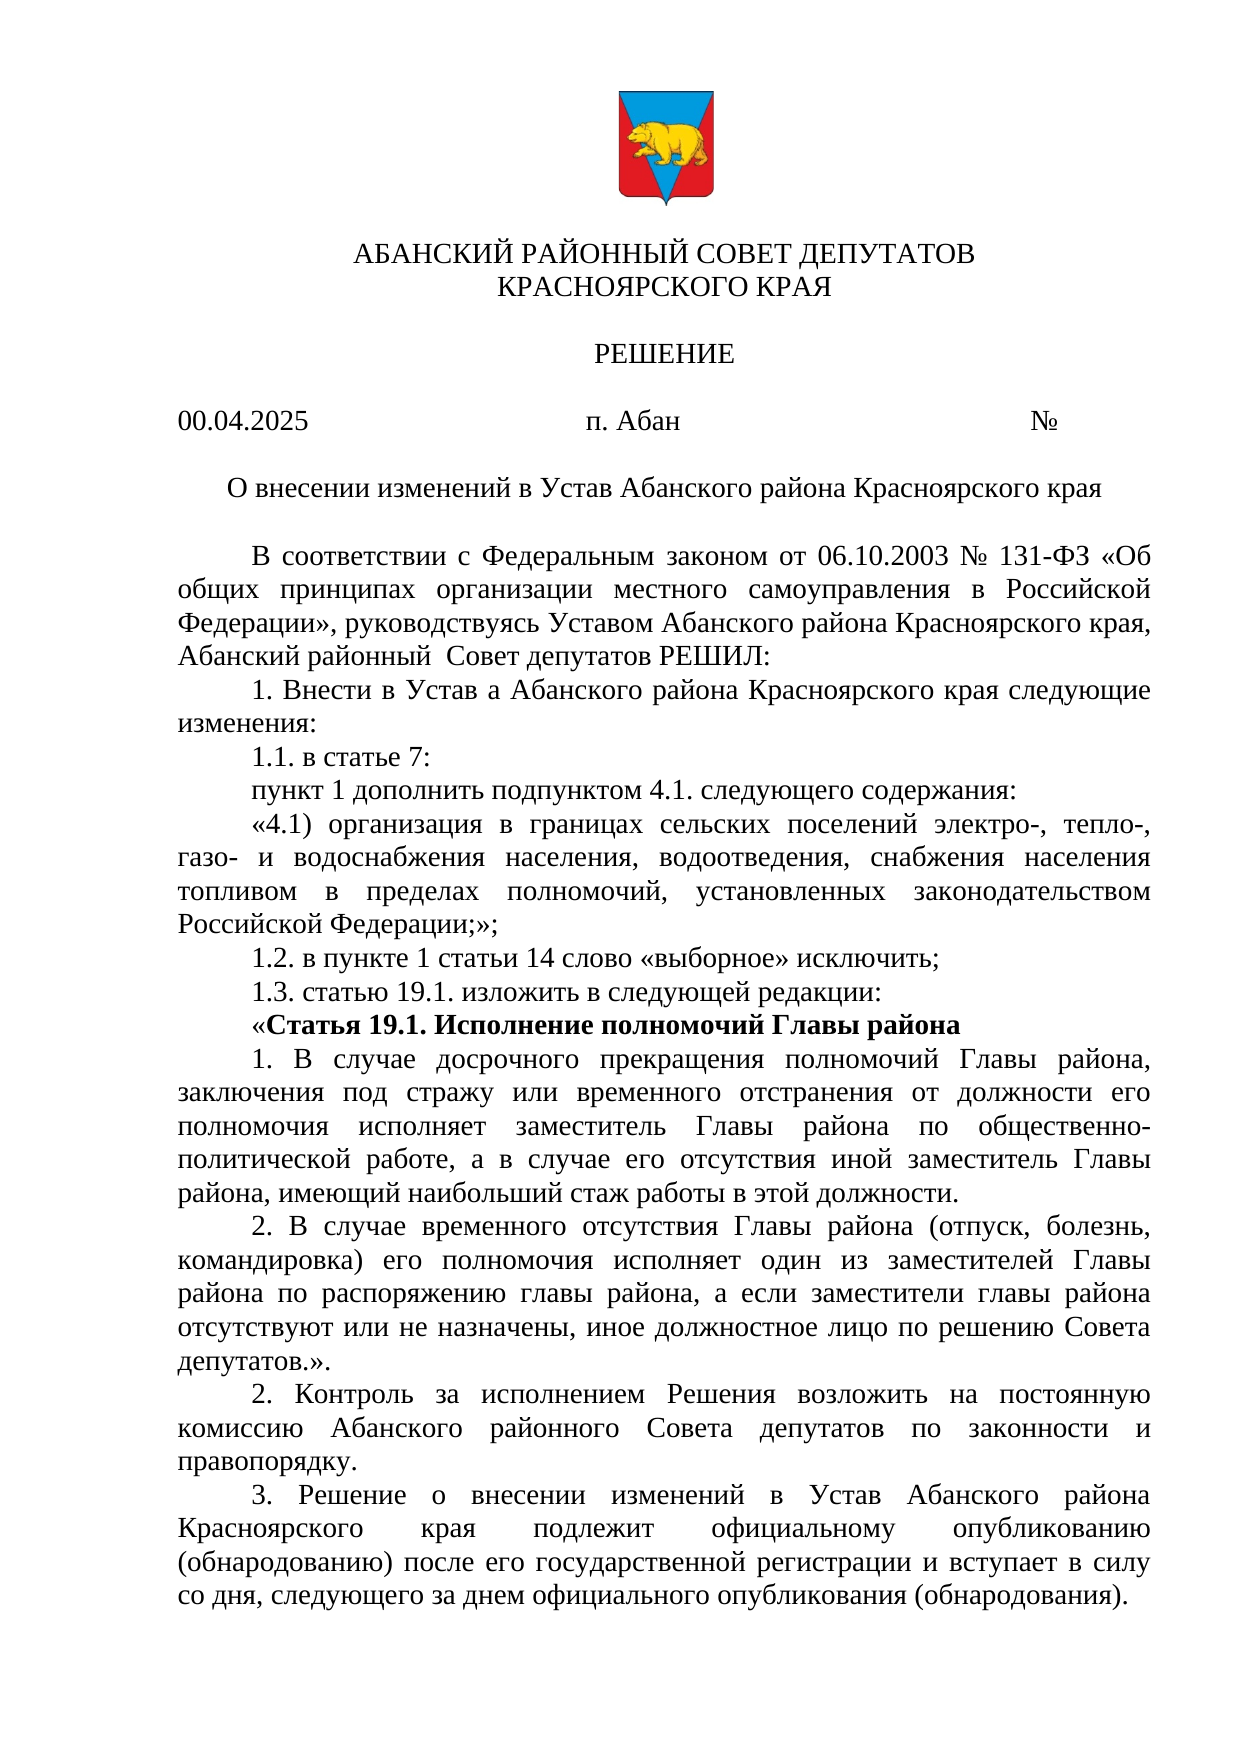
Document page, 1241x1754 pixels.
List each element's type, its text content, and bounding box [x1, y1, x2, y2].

text 1. В случае досрочного прекращения полномочий Главы района, заключения под стражу или временного отстранения от должности его полномочия исполняет заместитель Главы района по общественно-политической работе, а в случае его отсутствия иной заместитель Главы района, имеющий наибольший стаж работы в этой должности. [177, 1041, 1152, 1208]
text пункт 1 дополнить подпунктом 4.1. следующего содержания: [177, 772, 1152, 806]
text КРАСНОЯРСКОГО КРАЯ [177, 269, 1152, 303]
text 1.1. в статье 7: [177, 739, 1152, 772]
text О внесении изменений в Устав Абанского района Красноярского края [177, 471, 1152, 504]
text 00.04.2025 п. Абан № [177, 403, 1152, 437]
text 1.3. статью 19.1. изложить в следующей редакции: [177, 974, 1152, 1007]
text 1. Внести в Устав а Абанского района Красноярского края следующие изменения: [177, 672, 1152, 739]
text АБАНСКИЙ РАЙОННЫЙ СОВЕТ ДЕПУТАТОВ [177, 236, 1152, 269]
text «Статья 19.1. Исполнение полномочий Главы района [177, 1007, 1152, 1041]
text 1.2. в пункте 1 статьи 14 слово «выборное» исключить; [177, 940, 1152, 974]
text 2. В случае временного отсутствия Главы района (отпуск, болезнь, командировка) его полномочия исполняет один из заместителей Главы района по распоряжению главы района, а если заместители главы района отсутствуют или не назначены, иное должностное лицо по решению Совета депутатов.». [177, 1208, 1152, 1376]
text 2. Контроль за исполнением Решения возложить на постоянную комиссию Абанского районного Совета депутатов по законности и правопорядку. [177, 1376, 1152, 1477]
text 3. Решение о внесении изменений в Устав Абанского района Красноярского края подлежит официальному опубликованию (обнародованию) после его государственной регистрации и вступает в силу со дня, следующего за днем официального опубликования (обнародования). [177, 1477, 1152, 1611]
text РЕШЕНИЕ [177, 336, 1152, 370]
picture [618, 91, 714, 206]
text В соответствии с Федеральным законом от 06.10.2003 № 131-ФЗ «Об общих принципах организации местного самоуправления в Российской Федерации», руководствуясь Уставом Абанского района Красноярского края, Абанский районный Совет депутатов РЕШИЛ: [177, 538, 1152, 672]
text «4.1) организация в границах сельских поселений электро-, тепло-, газо- и водоснабжения населения, водоотведения, снабжения населения топливом в пределах полномочий, установленных законодательством Российской Федерации;»; [177, 806, 1152, 940]
